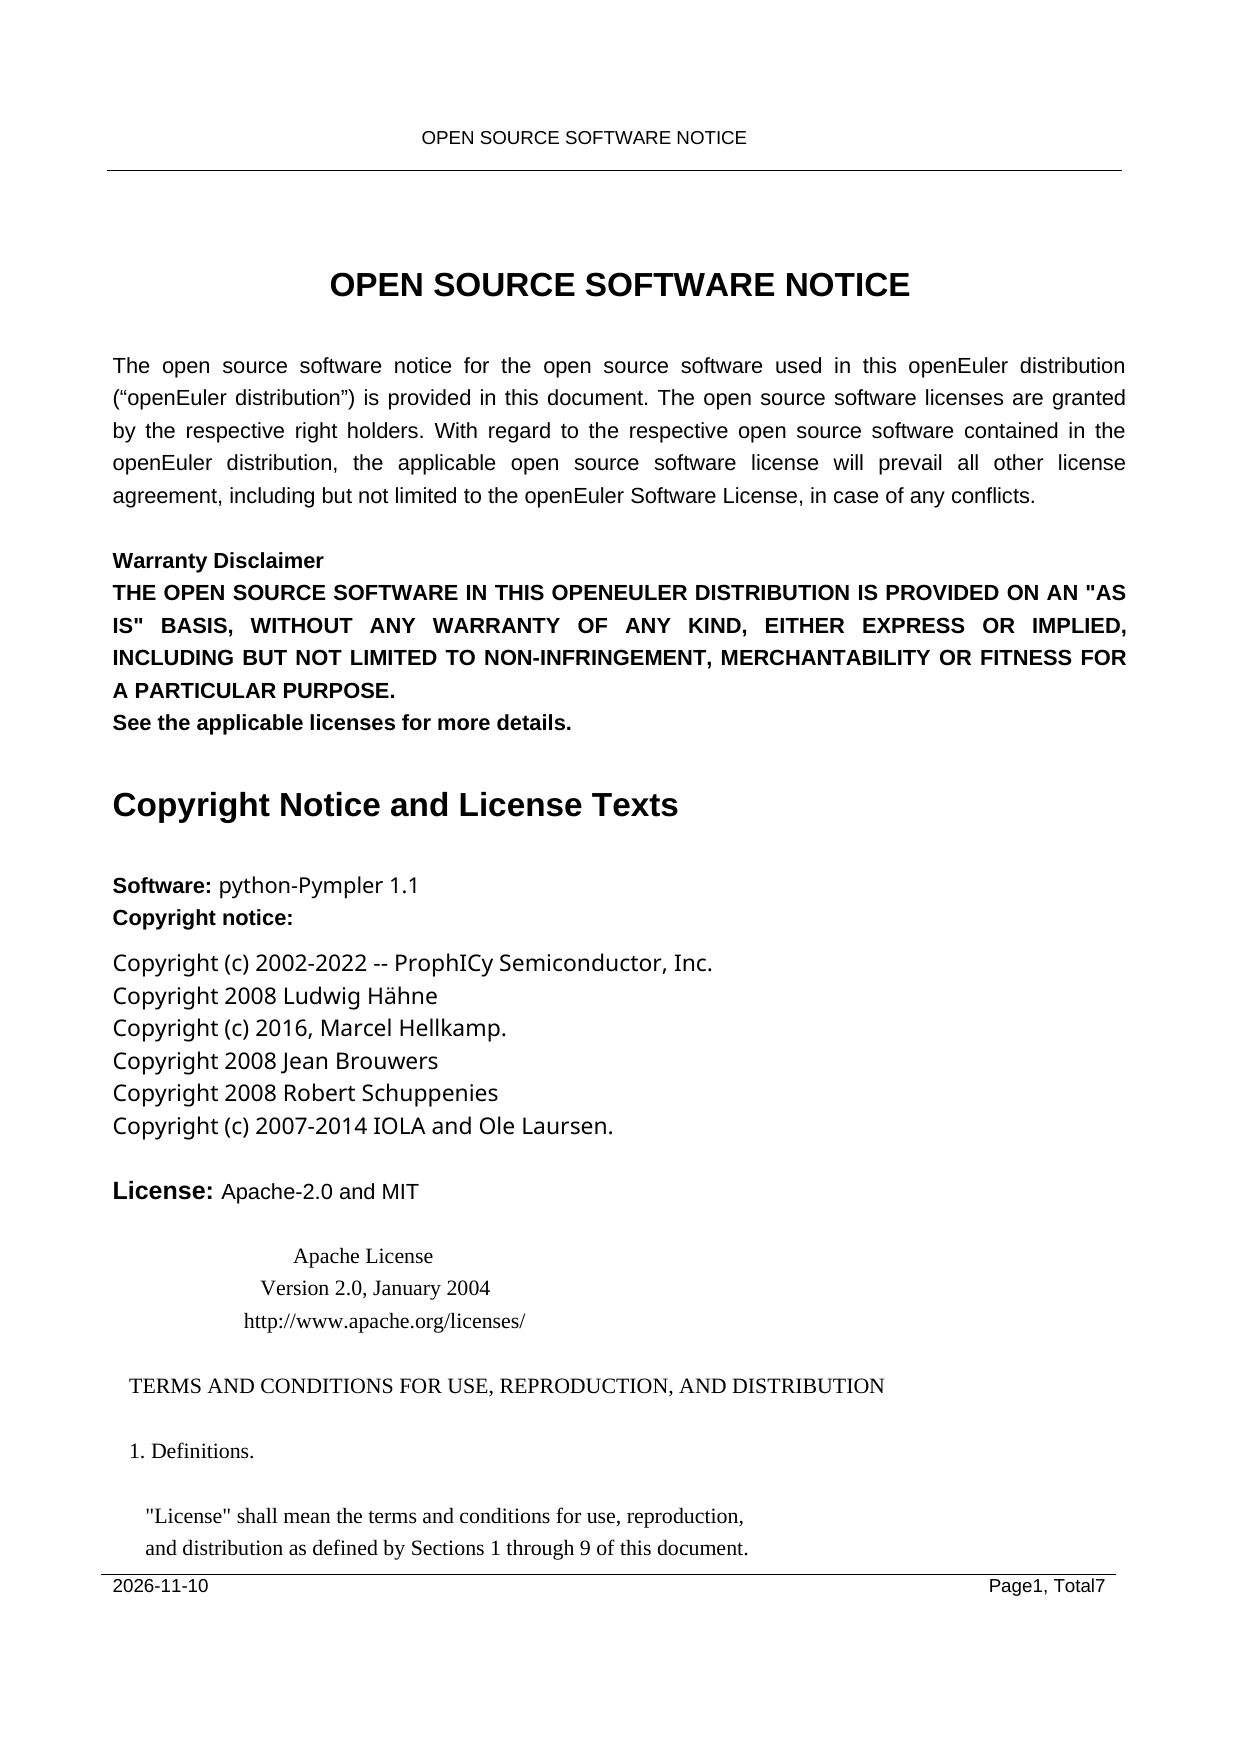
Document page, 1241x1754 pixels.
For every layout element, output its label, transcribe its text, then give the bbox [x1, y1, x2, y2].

text Copyright Notice and License Texts [112, 771, 1128, 836]
text The open source software notice for the open source software used in this openEuler distribution (“openEuler distribution”) is provided in this document. The open source software licenses are granted by the respective right holders. With regard to the respective open source software contained in the openEuler distribution, the applicable open source software license will prevail all other license agreement, including but not limited to the openEuler Software License, in case of any conflicts. [112, 349, 1128, 511]
text Copyright (c) 2002-2022 -- ProphICy Semiconductor, Inc. Copyright 2008 Ludwig Hähne Copyright (c) 2016, Marcel Hellkamp. Copyright 2008 Jean Brouwers Copyright 2008 Robert Schuppenies Copyright (c) 2007-2014 IOLA and Ole Laursen. [112, 947, 1128, 1174]
title Software: python-Pympler 1.1 [112, 869, 1128, 901]
text Warranty Disclaimer [112, 544, 1128, 576]
text OPEN SOURCE SOFTWARE NOTICE [112, 251, 1128, 316]
text License: Apache-2.0 and MIT [112, 1174, 1128, 1207]
text Copyright notice: [112, 901, 1128, 934]
text THE OPEN SOURCE SOFTWARE IN THIS OPENEULER DISTRIBUTION IS PROVIDED ON AN "AS IS" BASIS, WITHOUT ANY WARRANTY OF ANY KIND, EITHER EXPRESS OR IMPLIED, INCLUDING BUT NOT LIMITED TO NON-INFRINGEMENT, MERCHANTABILITY OR FITNESS FOR A PARTICULAR PURPOSE. See the applicable licenses for more details. [112, 576, 1128, 739]
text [112, 1207, 1128, 1564]
